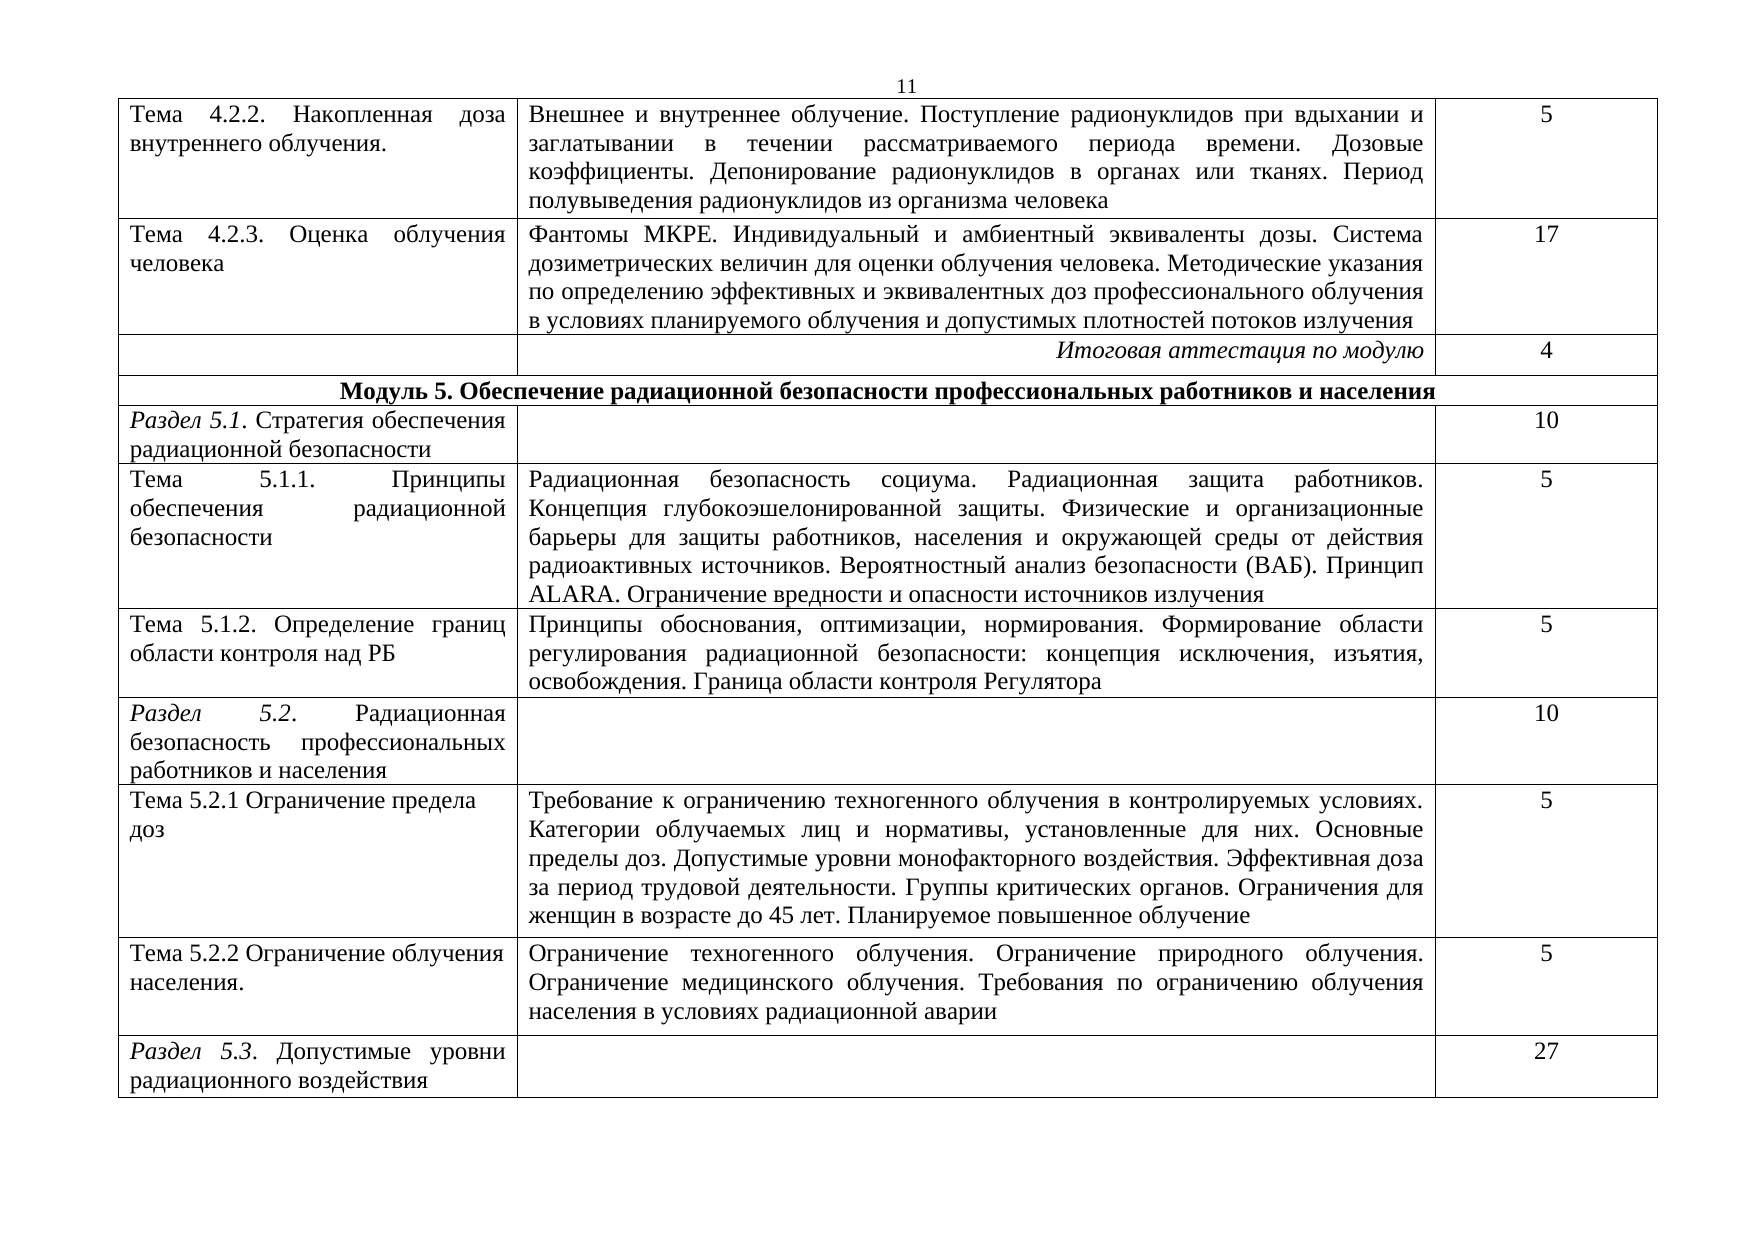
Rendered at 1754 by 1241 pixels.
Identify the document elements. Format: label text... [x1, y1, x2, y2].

table_cell Раздел 5.1. Стратегия обеспечения радиационной безопасности [119, 406, 517, 463]
table_cell 5 [1436, 609, 1657, 697]
table_cell 27 [1436, 1036, 1657, 1097]
table_cell 5 [1436, 464, 1657, 608]
table_cell 5 [1436, 99, 1657, 218]
table_cell Ограничение техногенного облучения. Ограничение природного облучения. Ограничение медицинского облучения. Требования по ограничению облучения населения в условиях радиационной аварии [518, 938, 1435, 1035]
table_cell Требование к ограничению техногенного облучения в контролируемых условиях. Категории облучаемых лиц и нормативы, установленные для них. Основные пределы доз. Допустимые уровни монофакторного воздействия. Эффективная доза за период трудовой деятельности. Группы критических органов. Ограничения для женщин в возрасте до 45 лет. Планируемое повышенное облучение [518, 785, 1435, 937]
table_cell [119, 335, 517, 375]
table_cell Модуль 5. Обеспечение радиационной безопасности профессиональных работников и населения [119, 376, 1657, 404]
table_cell 10 [1436, 406, 1657, 463]
table_cell Тема 5.2.1 Ограничение предела доз [119, 785, 517, 937]
table_cell 17 [1436, 219, 1657, 334]
table_cell [518, 406, 1435, 463]
table_cell 4 [1436, 335, 1657, 375]
table_cell 10 [1436, 698, 1657, 784]
table_cell Принципы обоснования, оптимизации, нормирования. Формирование области регулирования радиационной безопасности: концепция исключения, изъятия, освобождения. Граница области контроля Регулятора [518, 609, 1435, 697]
table_cell [518, 1036, 1435, 1097]
table_cell Тема 5.1.1. Принципы обеспечения радиационной безопасности [119, 464, 517, 608]
table_cell Радиационная безопасность социума. Радиационная защита работников. Концепция глубокоэшелонированной защиты. Физические и организационные барьеры для защиты работников, населения и окружающей среды от действия радиоактивных источников. Вероятностный анализ безопасности (ВАБ). Принцип ALARA. Ограничение вредности и опасности источников излучения [518, 464, 1435, 608]
table_cell Раздел 5.3. Допустимые уровни радиационного воздействия [119, 1036, 517, 1097]
table_cell 5 [1436, 938, 1657, 1035]
table_cell [518, 698, 1435, 784]
table_cell Тема 5.1.2. Определение границ области контроля над РБ [119, 609, 517, 697]
table_cell Тема 5.2.2 Ограничение облучения населения. [119, 938, 517, 1035]
table_cell Фантомы МКРЕ. Индивидуальный и амбиентный эквиваленты дозы. Система дозиметрических величин для оценки облучения человека. Методические указания по определению эффективных и эквивалентных доз профессионального облучения в условиях планируемого облучения и допустимых плотностей потоков излучения [518, 219, 1435, 334]
table_cell 5 [1436, 785, 1657, 937]
table_cell Итоговая аттестация по модулю [518, 335, 1435, 375]
table_cell Раздел 5.2. Радиационная безопасность профессиональных работников и населения [119, 698, 517, 784]
table_cell Внешнее и внутреннее облучение. Поступление радионуклидов при вдыхании и заглатывании в течении рассматриваемого периода времени. Дозовые коэффициенты. Депонирование радионуклидов в органах или тканях. Период полувыведения радионуклидов из организма человека [518, 99, 1435, 218]
table_cell Тема 4.2.3. Оценка облучения человека [119, 219, 517, 334]
table_cell Тема 4.2.2. Накопленная доза внутреннего облучения. [119, 99, 517, 218]
